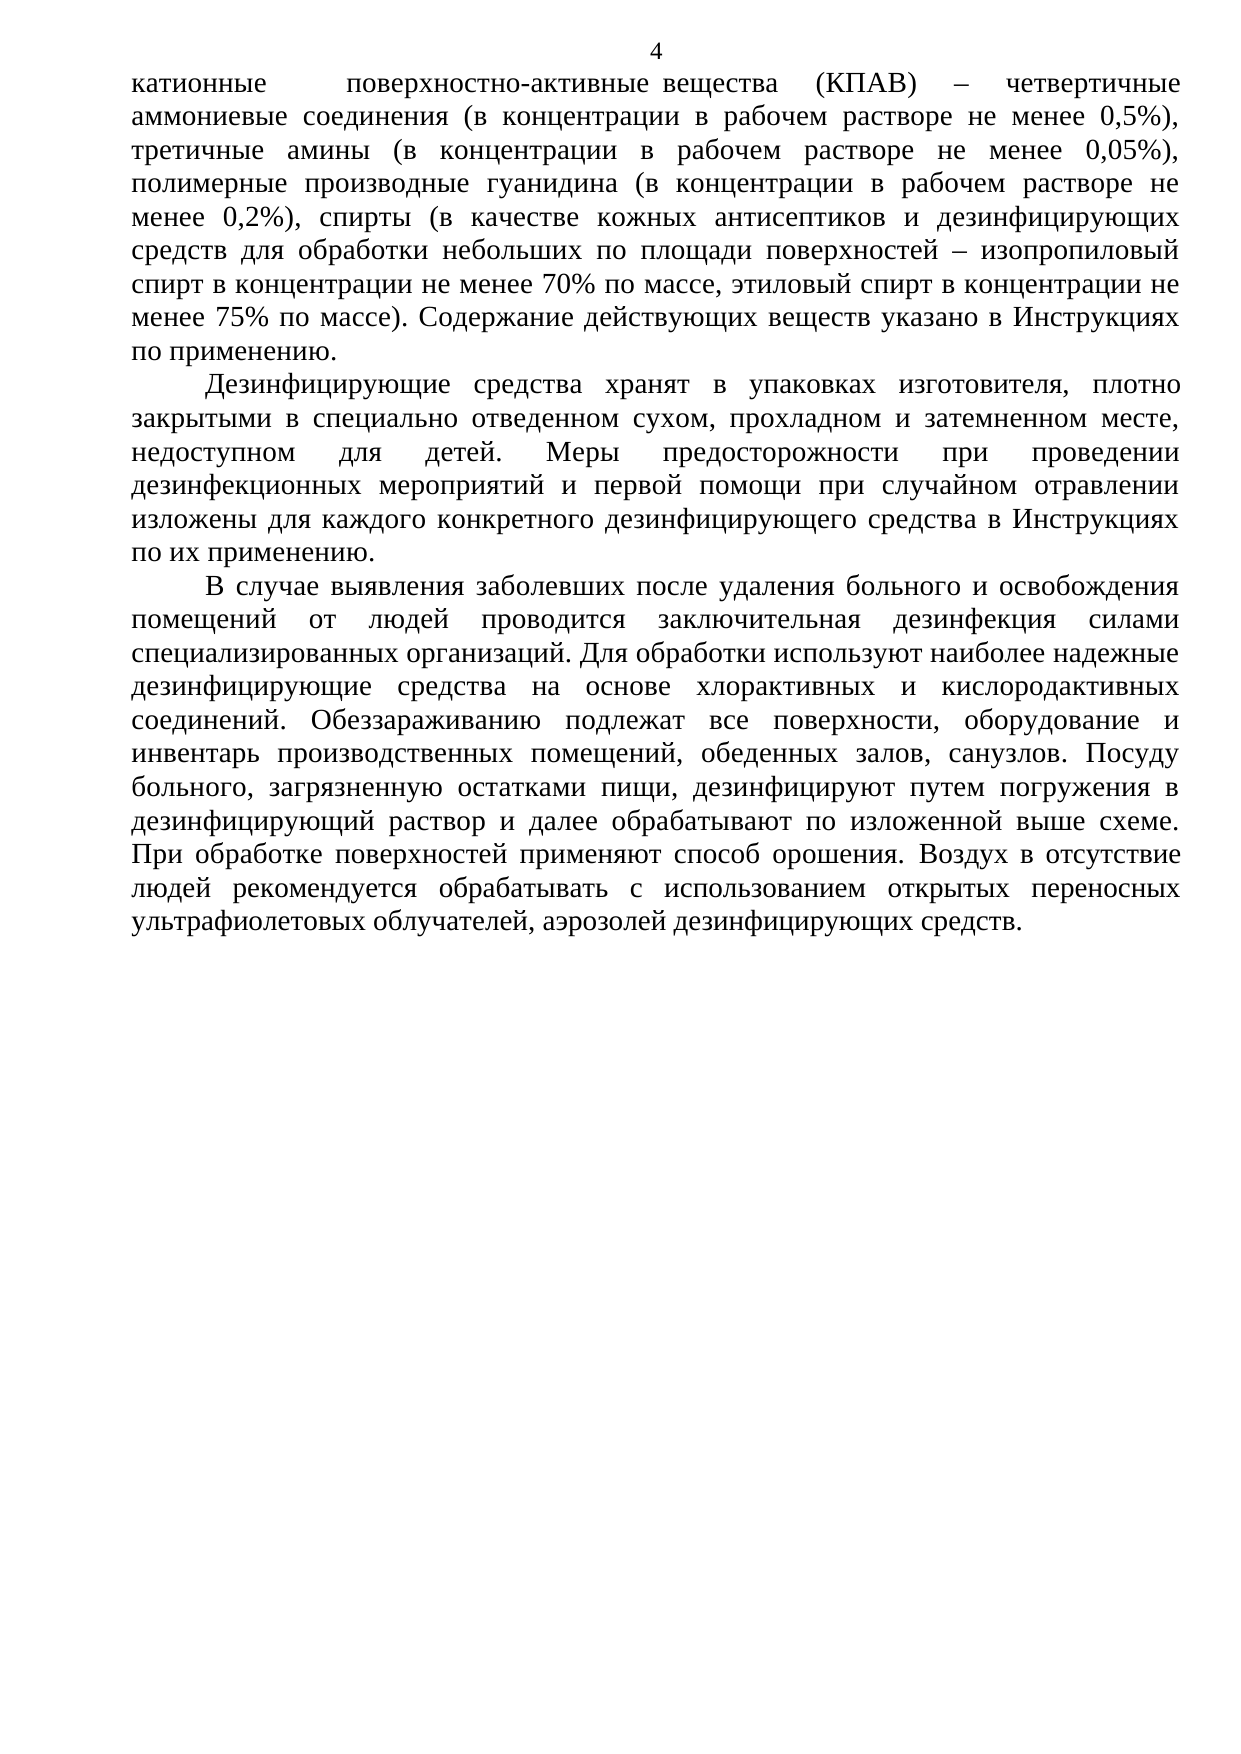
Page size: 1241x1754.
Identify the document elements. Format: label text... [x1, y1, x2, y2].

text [131, 65, 1181, 367]
text В случае выявления заболевших после удаления больного и освобождения помещений от людей проводится заключительная дезинфекция силами специализированных организаций. Для обработки используют наиболее надежные дезинфицирующие средства на основе хлорактивных и кислородактивных соединений. Обеззараживанию подлежат все поверхности, оборудование и инвентарь производственных помещений, обеденных залов, санузлов. Посуду больного, загрязненную остатками пищи, дезинфицируют путем погружения в дезинфицирующий раствор и далее обрабатывают по изложенной выше схеме. При обработке поверхностей применяют способ орошения. Воздух в отсутствие людей рекомендуется обрабатывать с использованием открытых переносных ультрафиолетовых облучателей, аэрозолей дезинфицирующих средств. [131, 568, 1181, 937]
text Дезинфицирующие средства хранят в упаковках изготовителя, плотно закрытыми в специально отведенном сухом, прохладном и затемненном месте, недоступном для детей. Меры предосторожности при проведении дезинфекционных мероприятий и первой помощи при случайном отравлении изложены для каждого конкретного дезинфицирующего средства в Инструкциях по их применению. [131, 367, 1181, 568]
